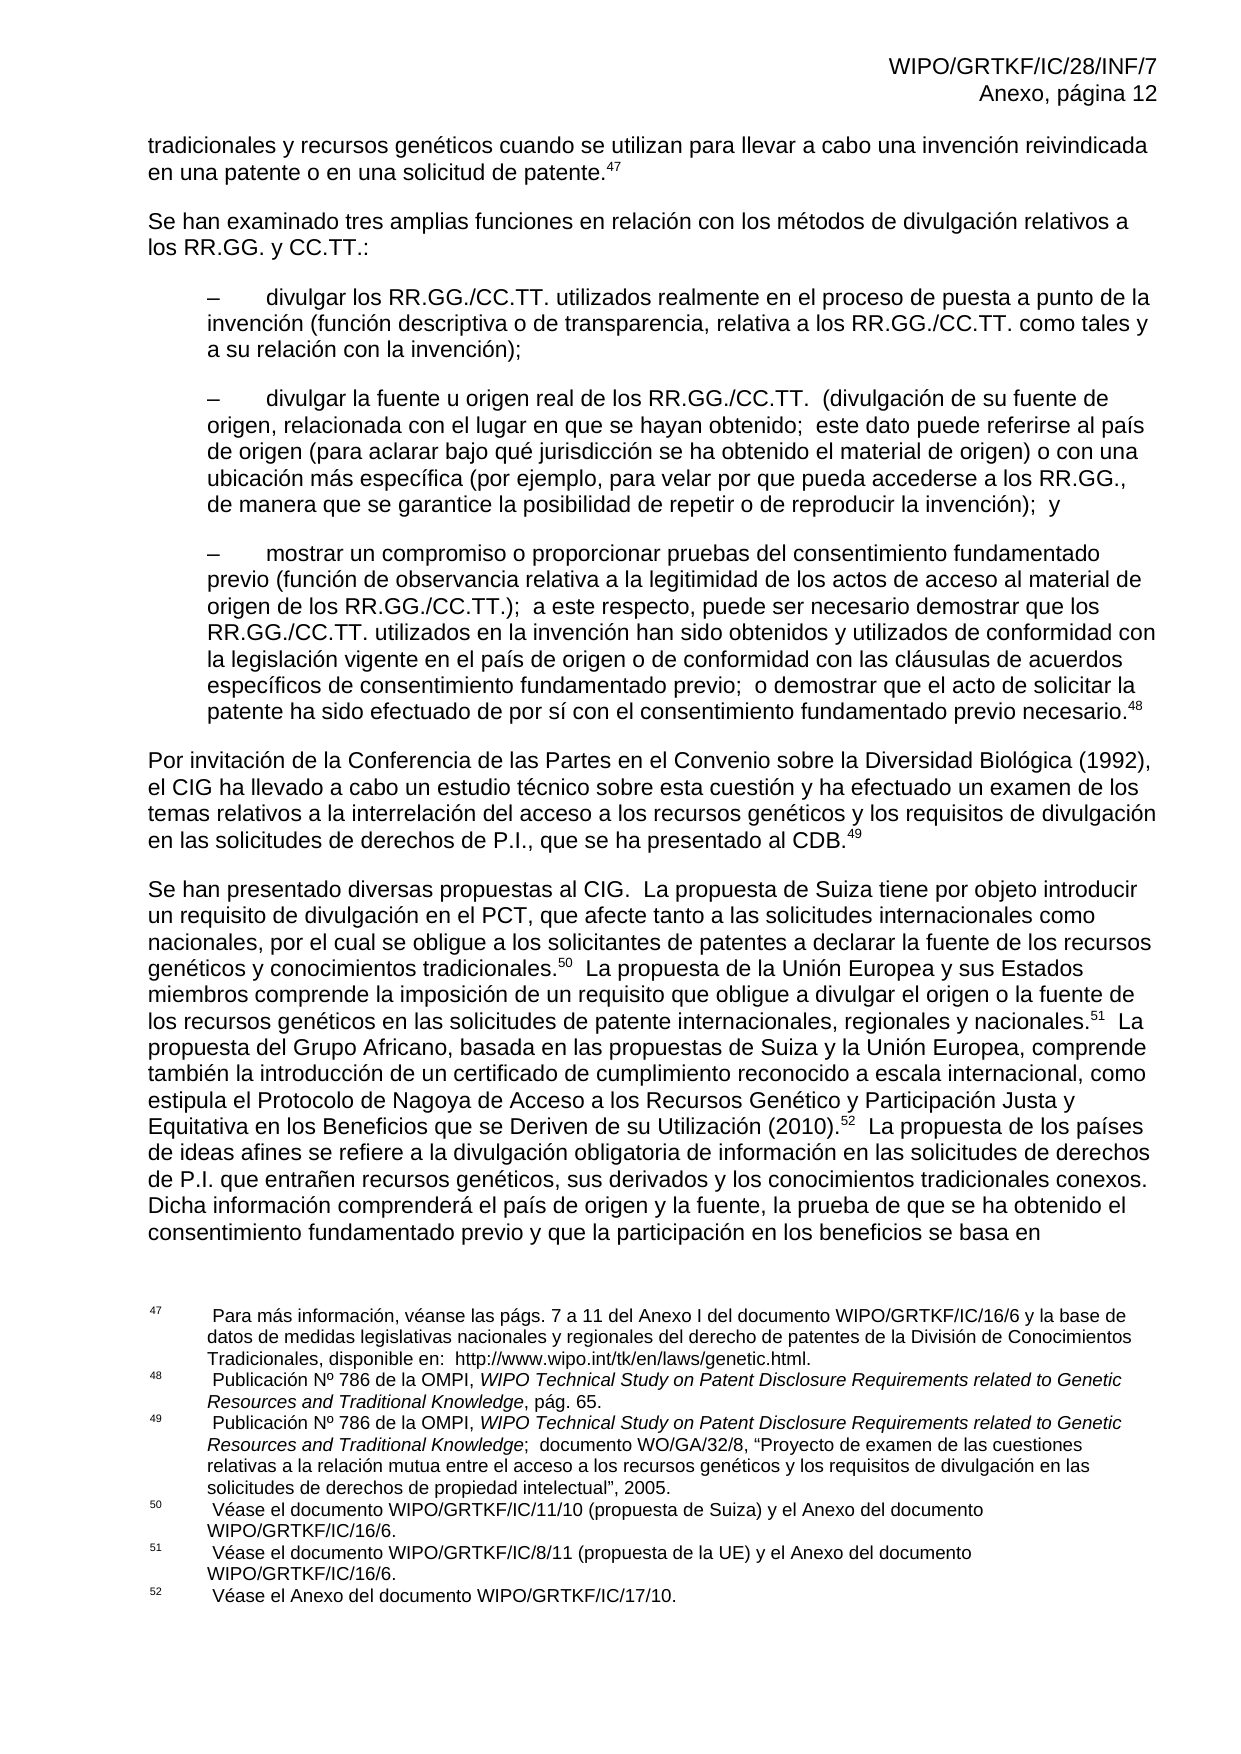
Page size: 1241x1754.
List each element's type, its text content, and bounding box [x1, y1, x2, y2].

list Por invitación de la Conferencia de las Partes en el Convenio sobre la Diversidad Biológica (1992), el CIG ha llevado a cabo un estudio técnico sobre esta cuestión y ha efectuado un examen de los temas relativos a la interrelación del acceso a los recursos genéticos y los requisitos de divulgación en las solicitudes de derechos de P.I., que se ha presentado al CDB. [148, 747, 1157, 853]
list – divulgar los RR.GG./CC.TT. utilizados realmente en el proceso de puesta a punto de la invención (función descriptiva o de transparencia, relativa a los RR.GG./CC.TT. como tales y a su relación con la invención); [207, 283, 1157, 362]
list – mostrar un compromiso o proporcionar pruebas del consentimiento fundamentado previo (función de observancia relativa a la legitimidad de los actos de acceso al material de origen de los RR.GG./CC.TT.); a este respecto, puede ser necesario demostrar que los RR.GG./CC.TT. utilizados en la invención han sido obtenidos y utilizados de conformidad con la legislación vigente en el país de origen o de conformidad con las cláusulas de acuerdos específicos de consentimiento fundamentado previo; o demostrar que el acto de solicitar la patente ha sido efectuado de por sí con el consentimiento fundamentado previo necesario. [207, 540, 1157, 724]
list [148, 132, 1157, 185]
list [148, 876, 1157, 1245]
list – divulgar la fuente u origen real de los RR.GG./CC.TT. (divulgación de su fuente de origen, relacionada con el lugar en que se hayan obtenido; este dato puede referirse al país de origen (para aclarar bajo qué jurisdicción se ha obtenido el material de origen) o con una ubicación más específica (por ejemplo, para velar por que pueda accederse a los RR.GG., de manera que se garantice la posibilidad de repetir o de reproducir la invención); y [207, 385, 1157, 517]
list Se han examinado tres amplias funciones en relación con los métodos de divulgación relativos a los RR.GG. y CC.TT.: [148, 208, 1157, 261]
